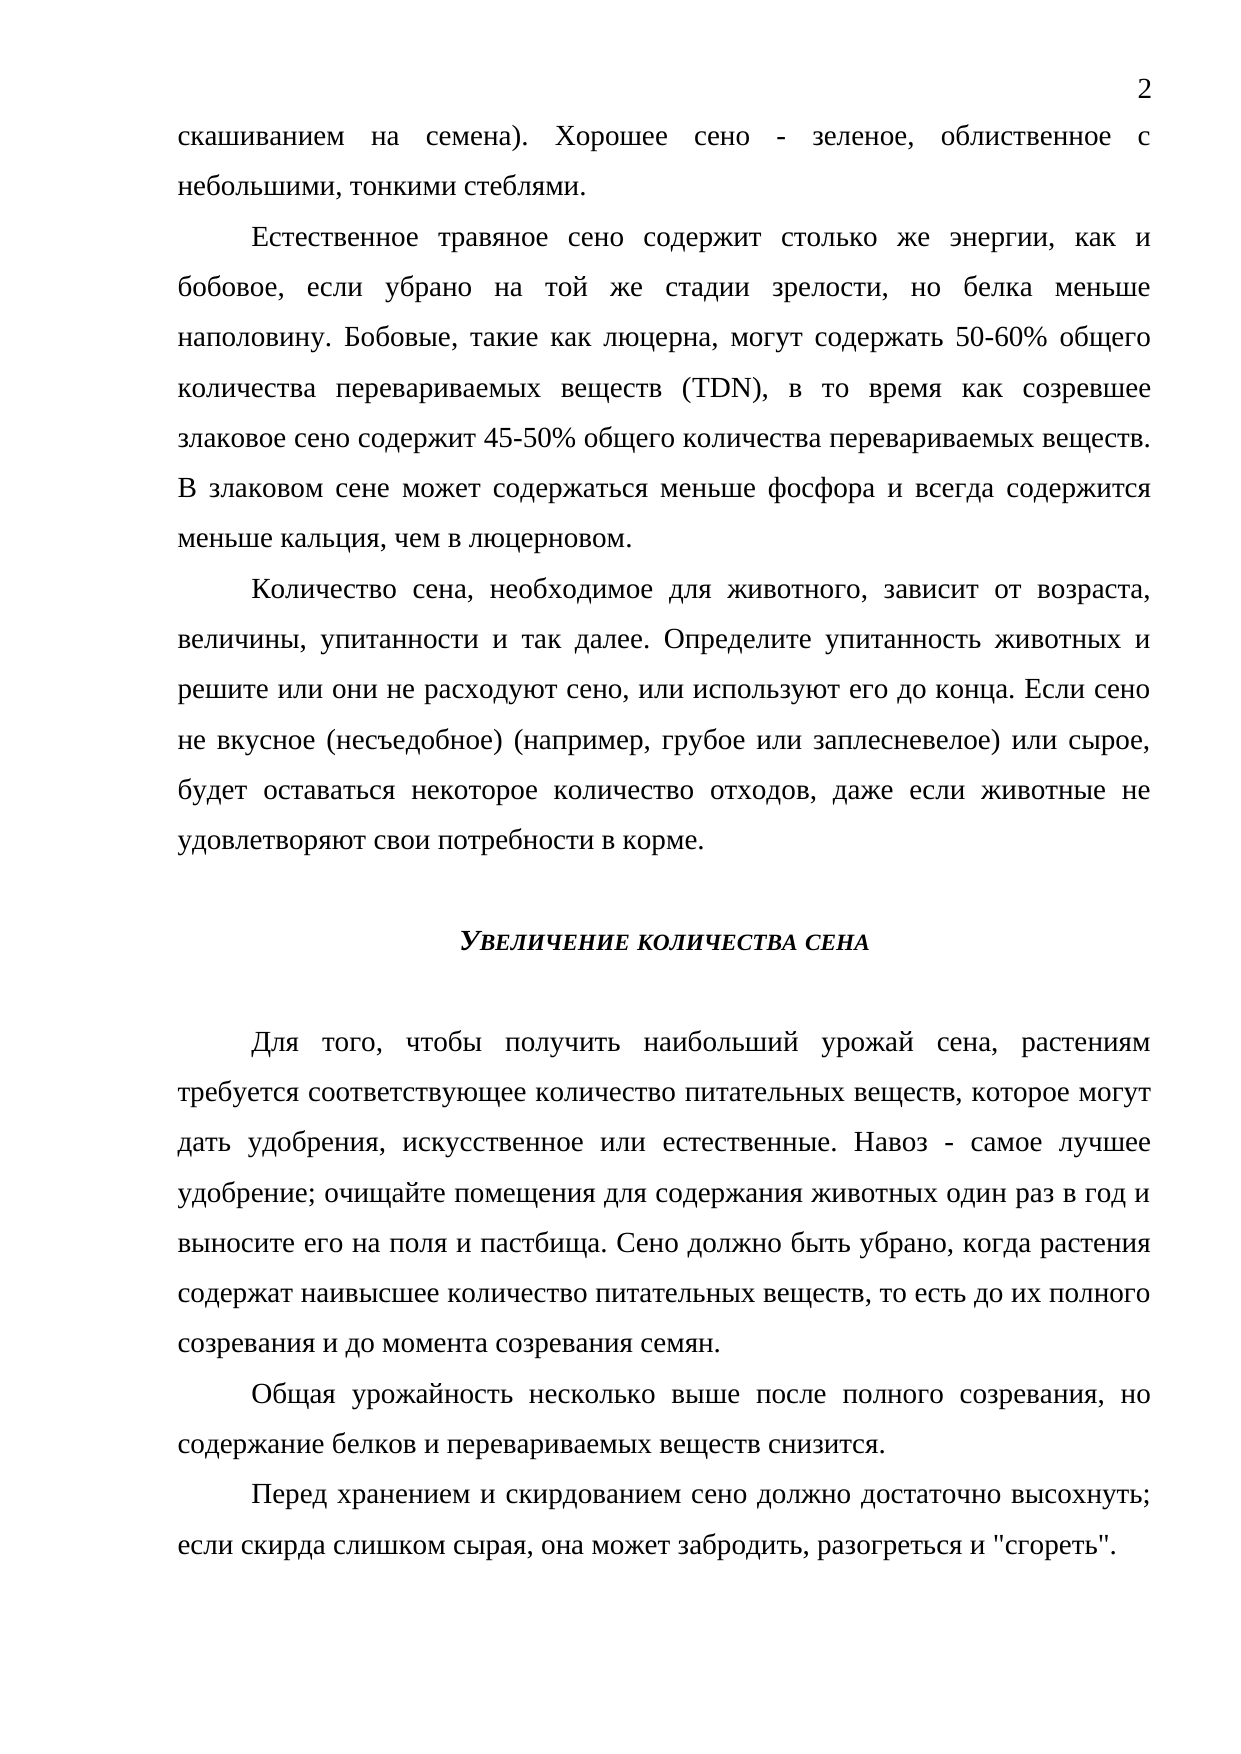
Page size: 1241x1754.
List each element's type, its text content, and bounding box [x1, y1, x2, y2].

text Количество сена, необходимое для животного, зависит от возраста, величины, упитанности и так далее. Определите упитанность животных и решите или они не расходуют сено, или используют его до конца. Если сено не вкусное (несъедобное) (например, грубое или заплесневелое) или сырое, будет оставаться некоторое количество отходов, даже если животные не удовлетворяют свои потребности в корме. [177, 571, 1152, 856]
text Перед хранением и скирдованием сено должно достаточно высохнуть; если скирда слишком сырая, она может забродить, разогреться и "сгореть". [177, 1477, 1152, 1560]
text Для того, чтобы получить наибольший урожай сена, растениям требуется соответствующее количество питательных веществ, которое могут дать удобрения, искусственное или естественные. Навоз - самое лучшее удобрение; очищайте помещения для содержания животных один раз в год и выносите его на поля и пастбища. Сено должно быть убрано, когда растения содержат наивысшее количество питательных веществ, то есть до их полного созревания и до момента созревания семян. [177, 1024, 1152, 1359]
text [177, 118, 1152, 202]
subtitle Увеличение количества сена [177, 923, 1152, 957]
text Общая урожайность несколько выше после полного созревания, но содержание белков и перевариваемых веществ снизится. [177, 1376, 1152, 1460]
text Естественное травяное сено содержит столько же энергии, как и бобовое, если убрано на той же стадии зрелости, но белка меньше наполовину. Бобовые, такие как люцерна, могут содержать 50-60% общего количества перевариваемых веществ (TDN), в то время как созревшее злаковое сено содержит 45-50% общего количества перевариваемых веществ. В злаковом сене может содержаться меньше фосфора и всегда содержится меньше кальция, чем в люцерновом. [177, 219, 1152, 554]
